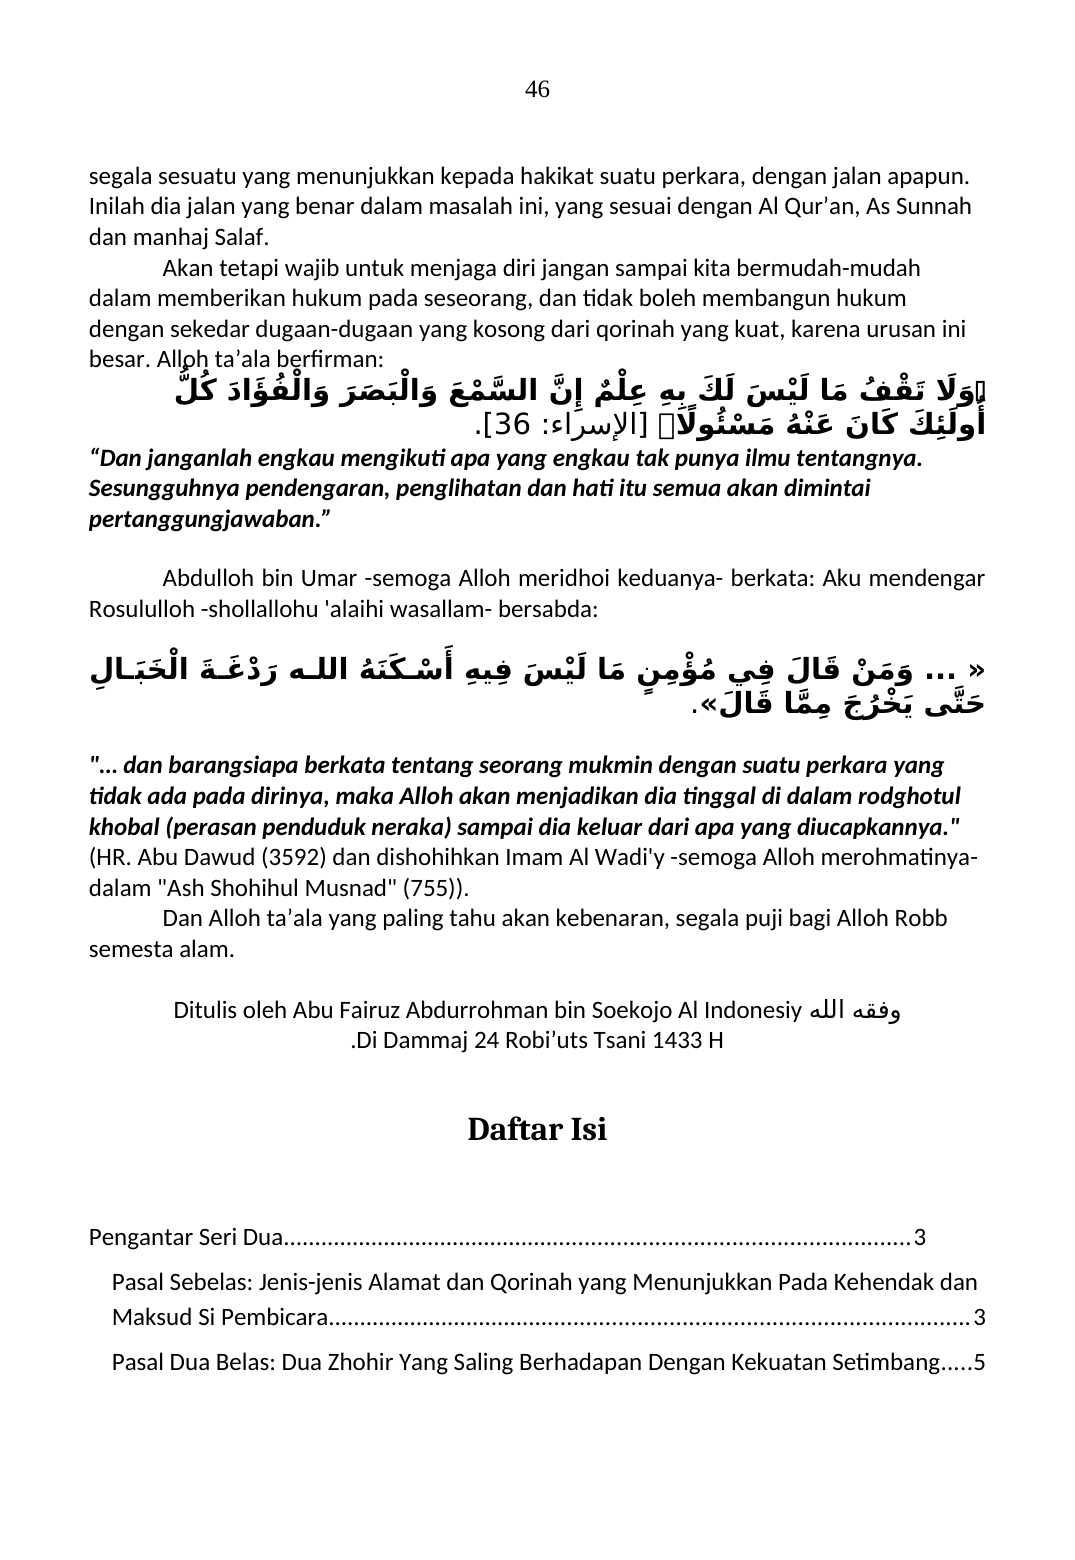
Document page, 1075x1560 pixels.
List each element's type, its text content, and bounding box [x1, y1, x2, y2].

text وَلَا تَقْفُ مَا لَيْسَ لَكَ بِهِ عِلْمٌ إِنَّ السَّمْعَ وَالْبَصَرَ وَالْفُؤَادَ كُلُّ أُولَئِكَ كَانَ عَنْهُ مَسْئُولًا [الإسراء: 36]. [89, 374, 986, 442]
title Daftar Isi [89, 1110, 986, 1149]
text Akan tetapi wajib untuk menjaga diri jangan sampai kita bermudah-mudah dalam memberikan hukum pada seseorang, dan tidak boleh membangun hukum dengan sekedar dugaan-dugaan yang kosong dari qorinah yang kuat, karena urusan ini besar. Alloh ta’ala berfirman: [89, 252, 986, 374]
text Di Dammaj 24 Robi’uts Tsani 1433 H. [89, 1024, 986, 1055]
text “Dan janganlah engkau mengikuti apa yang engkau tak punya ilmu tentangnya. Sesungguhnya pendengaran, penglihatan dan hati itu semua akan dimintai pertanggungjawaban.” [89, 442, 986, 533]
text « ... وَمَنْ قَالَ فِي مُؤْمِنٍ مَا لَيْسَ فِيهِ أَسْكَنَهُ الله رَدْغَةَ الْخَبَالِ حَتَّى يَخْرُجَ مِمَّا قَالَ». [89, 653, 986, 721]
text "… dan barangsiapa berkata tentang seorang mukmin dengan suatu perkara yang tidak ada pada dirinya, maka Alloh akan menjadikan dia tinggal di dalam rodghotul khobal (perasan penduduk neraka) sampai dia keluar dari apa yang diucapkannya." (HR. Abu Dawud (3592) dan dishohihkan Imam Al Wadi'y -semoga Alloh merohmatinya- dalam "Ash Shohihul Musnad" (755)). [89, 750, 986, 902]
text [89, 160, 986, 252]
text Dan Alloh ta’ala yang paling tahu akan kebenaran, segala puji bagi Alloh Robb semesta alam. [89, 902, 986, 963]
text Ditulis oleh Abu Fairuz Abdurrohman bin Soekojo Al Indonesiy وفقه الله [89, 994, 986, 1024]
text Abdulloh bin Umar -semoga Alloh meridhoi keduanya- berkata: Aku mendengar Rosululloh -shollallohu 'alaihi wasallam- bersabda: [89, 562, 986, 623]
